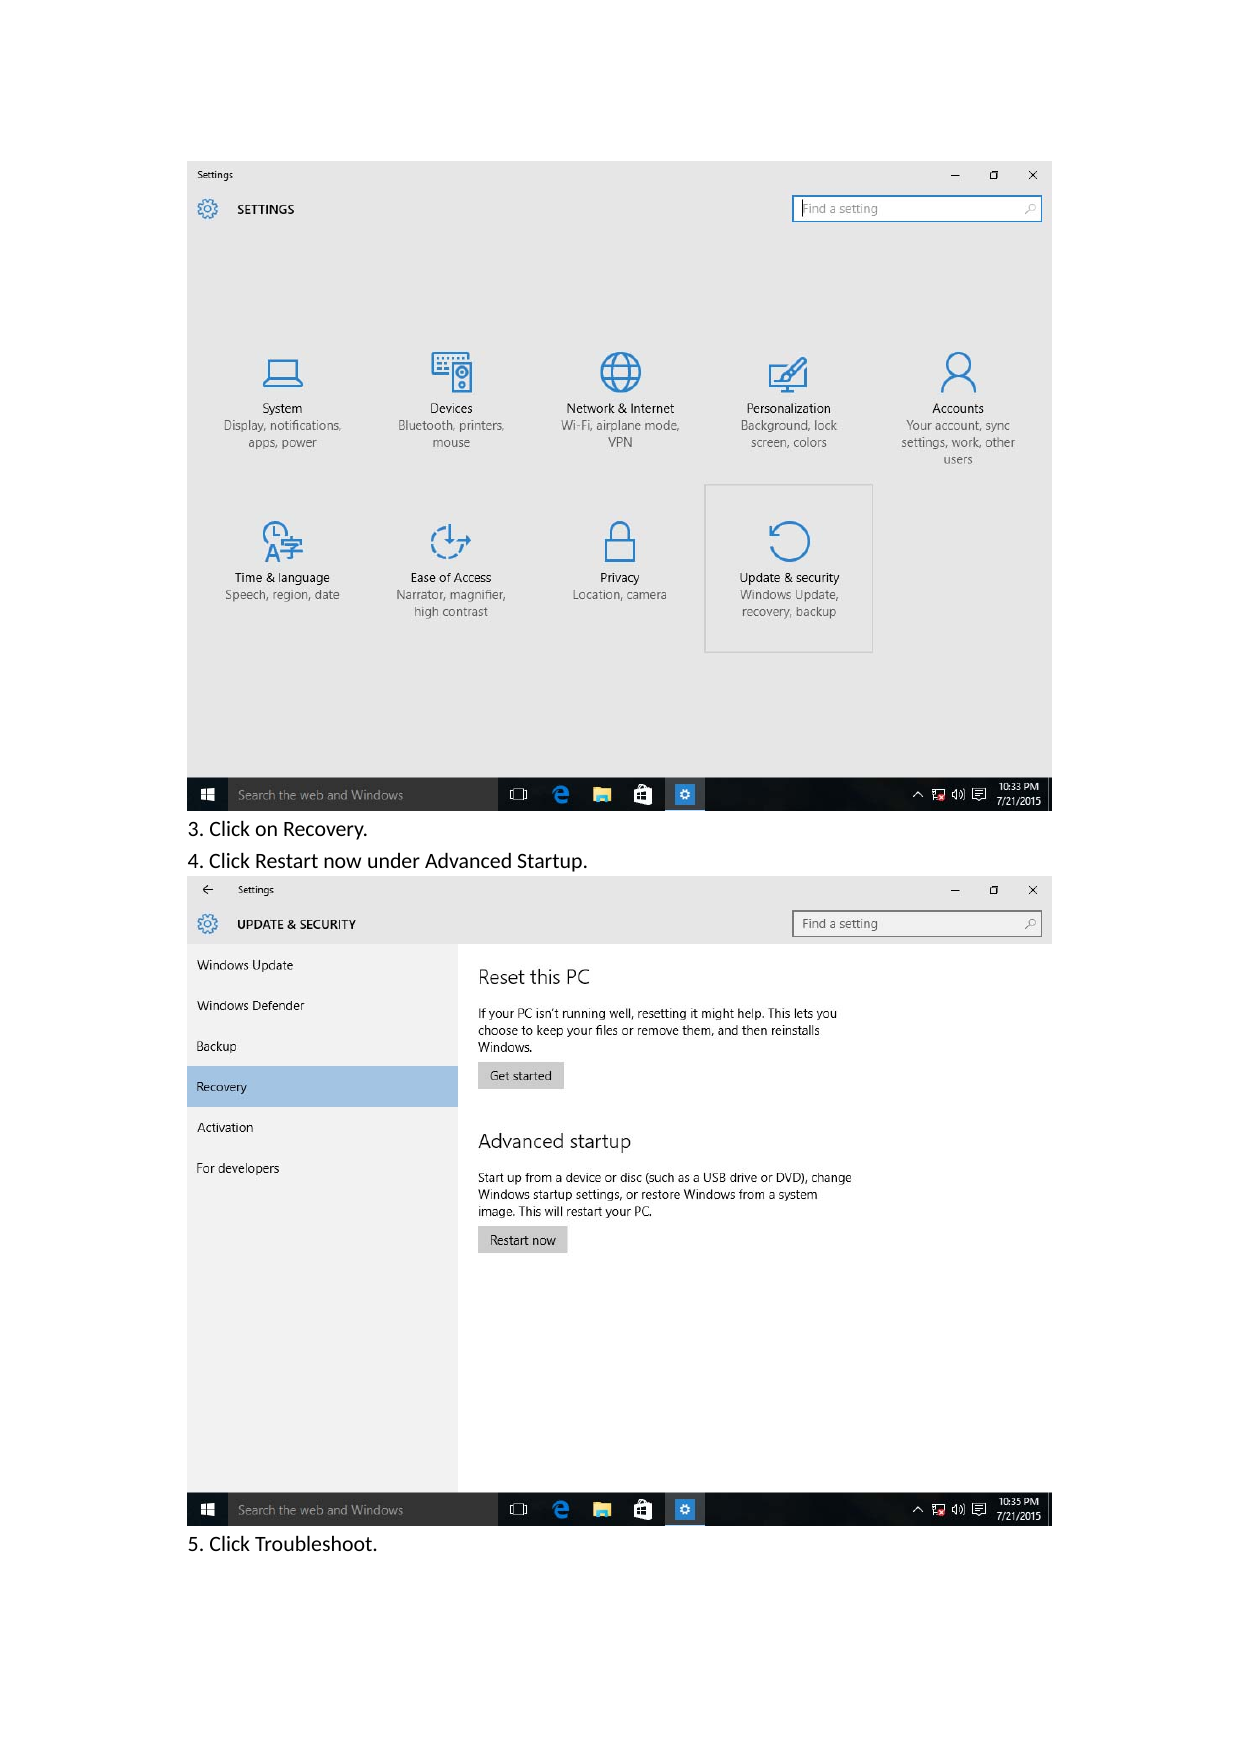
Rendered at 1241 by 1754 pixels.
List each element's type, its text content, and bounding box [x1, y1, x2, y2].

list Click Troubleshoot. [187, 1527, 1053, 1559]
picture [187, 876, 1052, 1526]
list Click on Recovery. [187, 812, 1053, 844]
picture [187, 161, 1052, 811]
text 4. Click Restart now under Advanced Startup. [187, 844, 1053, 877]
